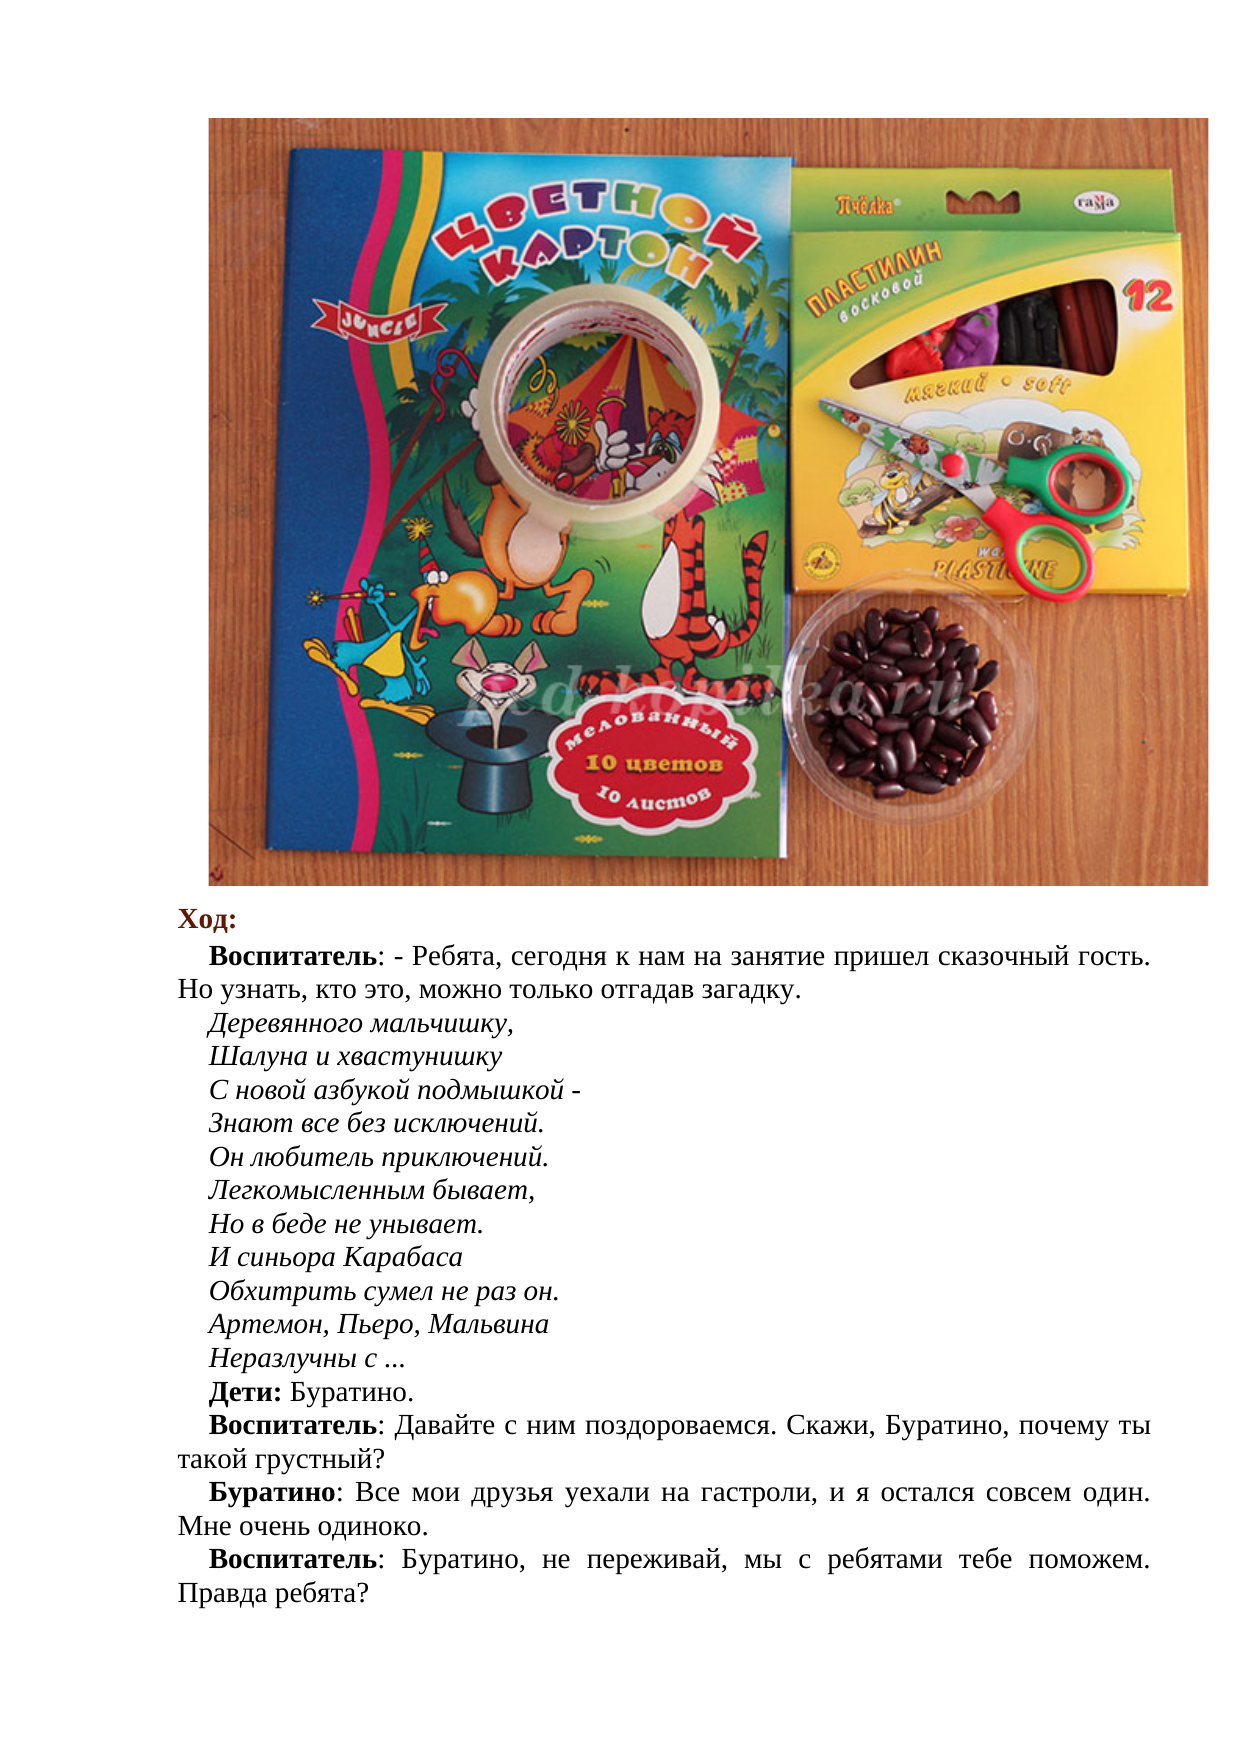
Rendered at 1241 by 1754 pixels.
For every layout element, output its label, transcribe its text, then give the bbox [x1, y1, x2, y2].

text Знают все без исключений. [177, 1105, 1152, 1139]
text Шалуна и хвастунишку [177, 1038, 1152, 1072]
text Ход: [177, 901, 1152, 934]
text С новой азбукой подмышкой - [177, 1072, 1152, 1105]
text Легкомысленным бывает, [177, 1172, 1152, 1206]
text Неразлучны с ... [177, 1340, 1152, 1374]
text Воспитатель: - Ребята, сегодня к нам на занятие пришел сказочный гость. Но узнать, кто это, можно только отгадав загадку. [177, 938, 1152, 1005]
text Он любитель приключений. [177, 1139, 1152, 1172]
text Обхитрить сумел не раз он. [177, 1273, 1152, 1307]
text Буратино: Все мои друзья уехали на гастроли, и я остался совсем один. Мне очень одиноко. [177, 1474, 1152, 1541]
picture [208, 118, 1209, 886]
text Деревянного мальчишку, [177, 1005, 1152, 1038]
text Артемон, Пьеро, Мальвина [177, 1307, 1152, 1340]
text Воспитатель: Давайте с ним поздороваемся. Скажи, Буратино, почему ты такой грустный? [177, 1407, 1152, 1474]
text И синьора Карабаса [177, 1239, 1152, 1273]
text Воспитатель: Буратино, не переживай, мы с ребятами тебе поможем. Правда ребята? [177, 1541, 1152, 1608]
text Но в беде не унывает. [177, 1206, 1152, 1239]
text Дети: Буратино. [177, 1374, 1152, 1407]
